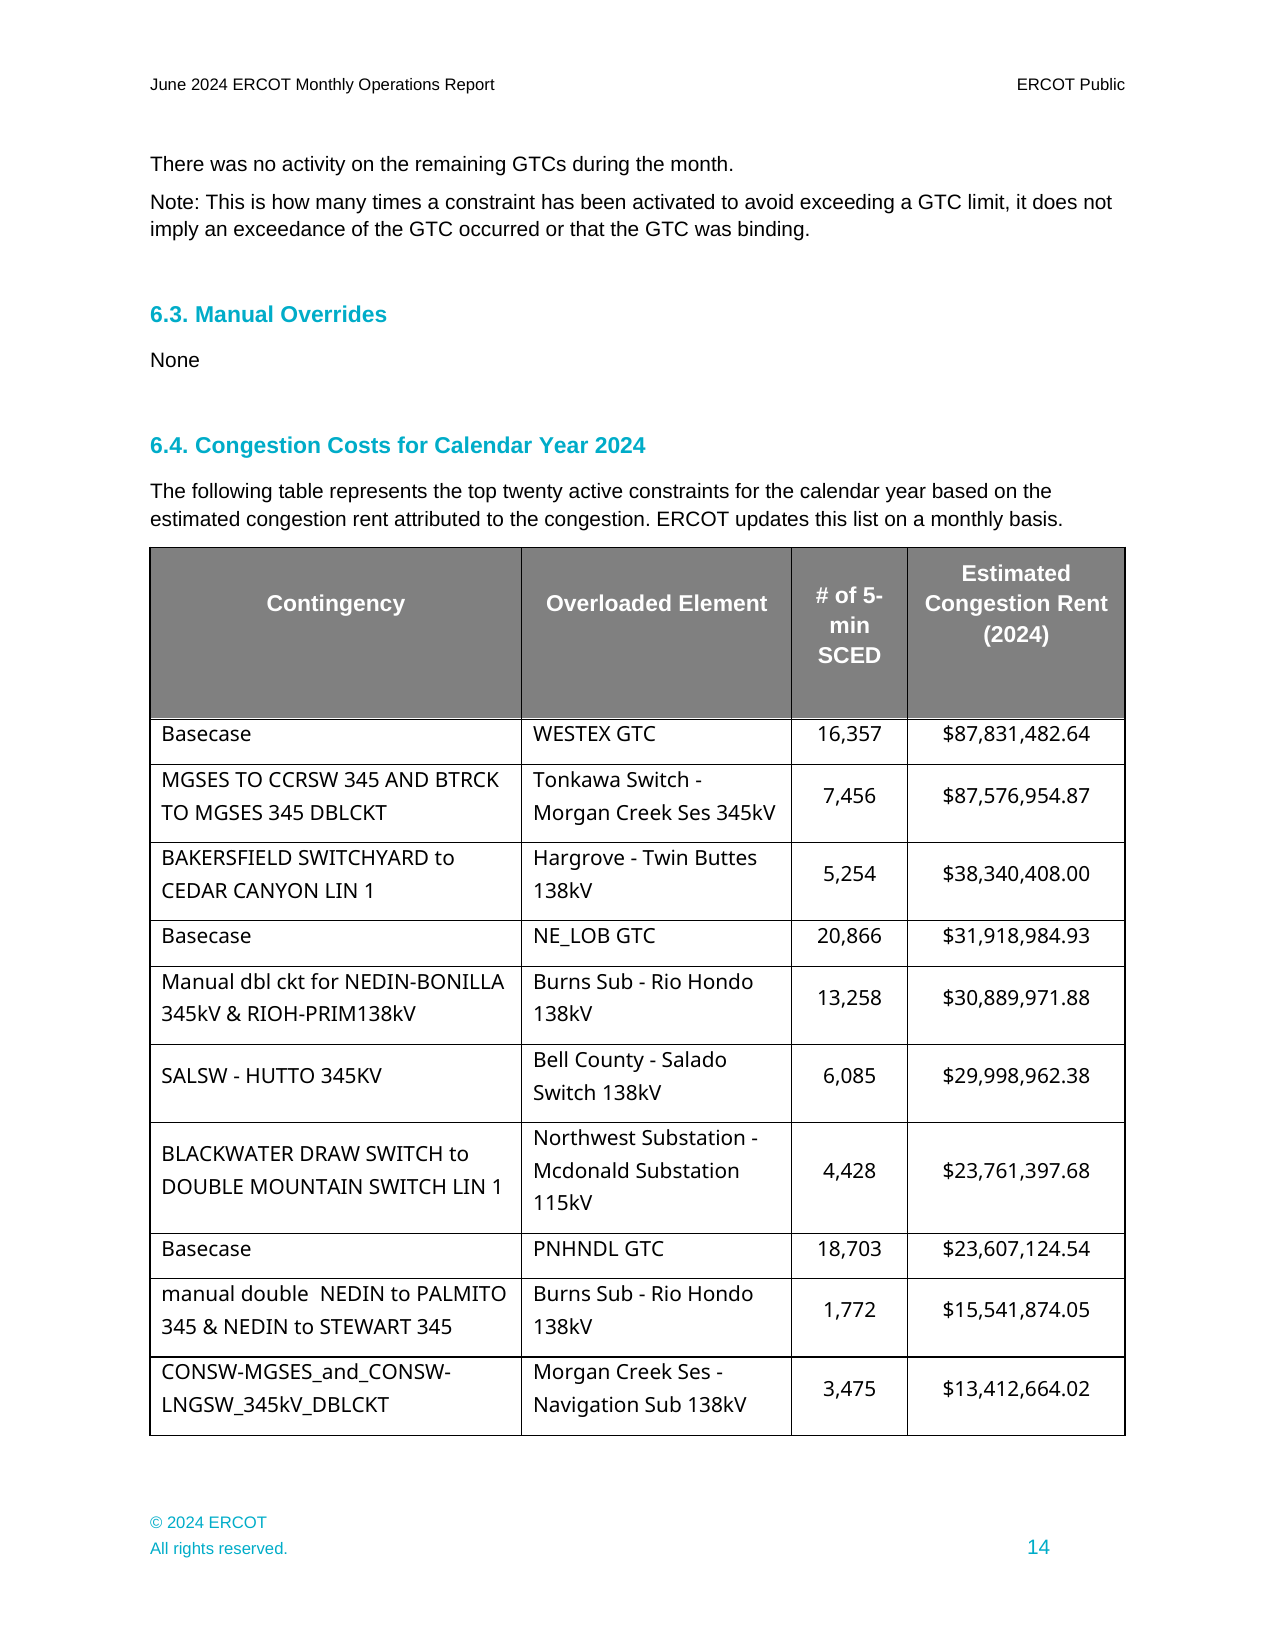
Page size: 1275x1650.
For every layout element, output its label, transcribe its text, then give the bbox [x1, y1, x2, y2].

table_cell 3,475 [792, 1358, 907, 1434]
text None [150, 348, 1125, 372]
table_cell WESTEX GTC [522, 720, 791, 764]
table_cell NE_LOB GTC [522, 921, 791, 966]
subtitle Congestion Costs for Calendar Year 2024 [150, 432, 1125, 459]
table_header Contingency [151, 548, 521, 718]
table_cell Basecase [151, 1234, 521, 1278]
table_cell SALSW - HUTTO 345KV [151, 1045, 521, 1122]
table_cell $23,607,124.54 [908, 1234, 1124, 1278]
table_cell $15,541,874.05 [908, 1279, 1124, 1356]
table_cell BLACKWATER DRAW SWITCH to DOUBLE MOUNTAIN SWITCH LIN 1 [151, 1123, 521, 1233]
table_cell Basecase [151, 921, 521, 966]
table_cell Bell County - Salado Switch 138kV [522, 1045, 791, 1122]
subtitle Manual Overrides [150, 301, 1125, 328]
table_cell 4,428 [792, 1123, 907, 1233]
table_cell Manual dbl ckt for NEDIN-BONILLA 345kV & RIOH-PRIM138kV [151, 967, 521, 1044]
table_cell Burns Sub - Rio Hondo 138kV [522, 1279, 791, 1356]
table_cell $30,889,971.88 [908, 967, 1124, 1044]
table_cell BAKERSFIELD SWITCHYARD to CEDAR CANYON LIN 1 [151, 843, 521, 920]
table_cell $29,998,962.38 [908, 1045, 1124, 1122]
table_header Overloaded Element [522, 548, 791, 718]
table_cell $31,918,984.93 [908, 921, 1124, 966]
table_cell $87,576,954.87 [908, 765, 1124, 842]
list There was no activity on the remaining GTCs during the month. [150, 150, 1125, 177]
table_cell 13,258 [792, 967, 907, 1044]
table_cell 1,772 [792, 1279, 907, 1356]
table_cell $13,412,664.02 [908, 1358, 1124, 1434]
table_header Estimated Congestion Rent (2024) [908, 548, 1124, 718]
table_cell MGSES TO CCRSW 345 AND BTRCK TO MGSES 345 DBLCKT [151, 765, 521, 842]
table_cell Basecase [151, 720, 521, 764]
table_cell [151, 1358, 521, 1434]
table_cell 20,866 [792, 921, 907, 966]
table_cell Tonkawa Switch - Morgan Creek Ses 345kV [522, 765, 791, 842]
table_cell 6,085 [792, 1045, 907, 1122]
table_cell Morgan Creek Ses - Navigation Sub 138kV [522, 1358, 791, 1434]
text The following table represents the top twenty active constraints for the calendar year based on the estimated congestion rent attributed to the congestion. ERCOT updates this list on a monthly basis. [150, 479, 1125, 531]
table_cell 16,357 [792, 720, 907, 764]
table_cell PNHNDL GTC [522, 1234, 791, 1278]
table_cell 18,703 [792, 1234, 907, 1278]
table_header # of 5-min SCED [792, 548, 907, 718]
table_cell Hargrove - Twin Buttes 138kV [522, 843, 791, 920]
table_cell 7,456 [792, 765, 907, 842]
table_cell $38,340,408.00 [908, 843, 1124, 920]
table_cell Burns Sub - Rio Hondo 138kV [522, 967, 791, 1044]
table_cell Northwest Substation - Mcdonald Substation 115kV [522, 1123, 791, 1233]
text Note: This is how many times a constraint has been activated to avoid exceeding a GTC limit, it does not imply an exceedance of the GTC occurred or that the GTC was binding. [150, 189, 1125, 241]
table_cell $87,831,482.64 [908, 720, 1124, 764]
table_cell 5,254 [792, 843, 907, 920]
table_cell manual double NEDIN to PALMITO 345 & NEDIN to STEWART 345 [151, 1279, 521, 1356]
table_cell $23,761,397.68 [908, 1123, 1124, 1233]
